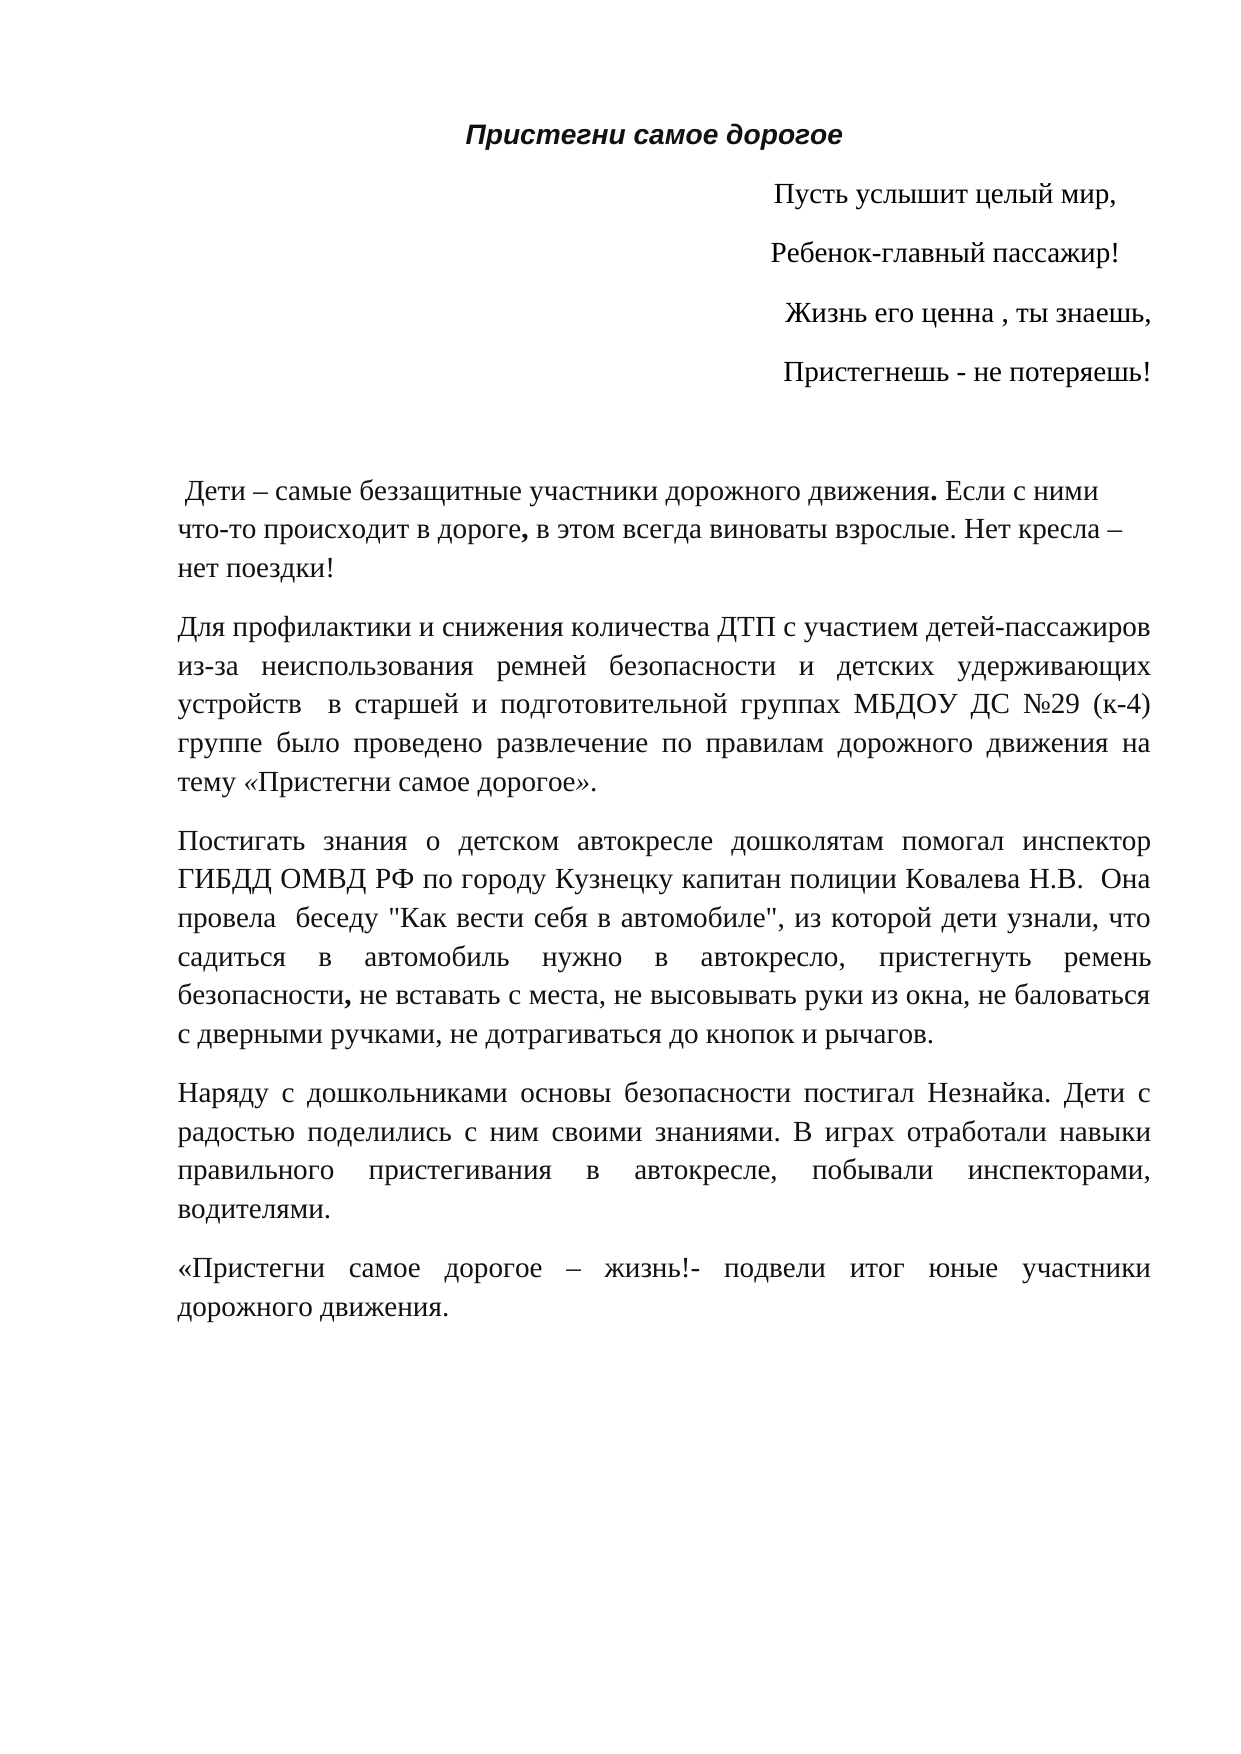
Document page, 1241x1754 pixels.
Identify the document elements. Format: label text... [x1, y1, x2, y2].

text Пусть услышит целый мир, [177, 176, 1152, 210]
text Пристегнешь - не потеряешь! [177, 354, 1152, 388]
text Жизнь его ценна , ты знаешь, [177, 295, 1152, 328]
text «Пристегни самое дорогое – жизнь!- подвели итог юные участники дорожного движения. [177, 1250, 1152, 1322]
text Пристегни самое дорогое [177, 118, 1152, 151]
text Ребенок-главный пассажир! [177, 236, 1152, 269]
text Постигать знания о детском автокресле дошколятам помогал инспектор ГИБДД ОМВД РФ по городу Кузнецку капитан полиции Ковалева Н.В. Она провела беседу "Как вести себя в автомобиле", из которой дети узнали, что садиться в автомобиль нужно в автокресло, пристегнуть ремень безопасности, не вставать с места, не высовывать руки из окна, не баловаться с дверными ручками, не дотрагиваться до кнопок и рычагов. [177, 823, 1152, 1049]
text Для профилактики и снижения количества ДТП с участием детей-пассажиров из-за неиспользования ремней безопасности и детских удерживающих устройств в старшей и подготовительной группах МБДОУ ДС №29 (к-4) группе было проведено развлечение по правилам дорожного движения на тему «Пристегни самое дорогое». [177, 609, 1152, 797]
text Дети – самые беззащитные участники дорожного движения. Если с ними что-то происходит в дороге, в этом всегда виноваты взрослые. Нет кресла – нет поездки! [177, 473, 1152, 584]
text Наряду с дошкольниками основы безопасности постигал Незнайка. Дети с радостью поделились с ним своими знаниями. В играх отработали навыки правильного пристегивания в автокресле, побывали инспекторами, водителями. [177, 1075, 1152, 1224]
